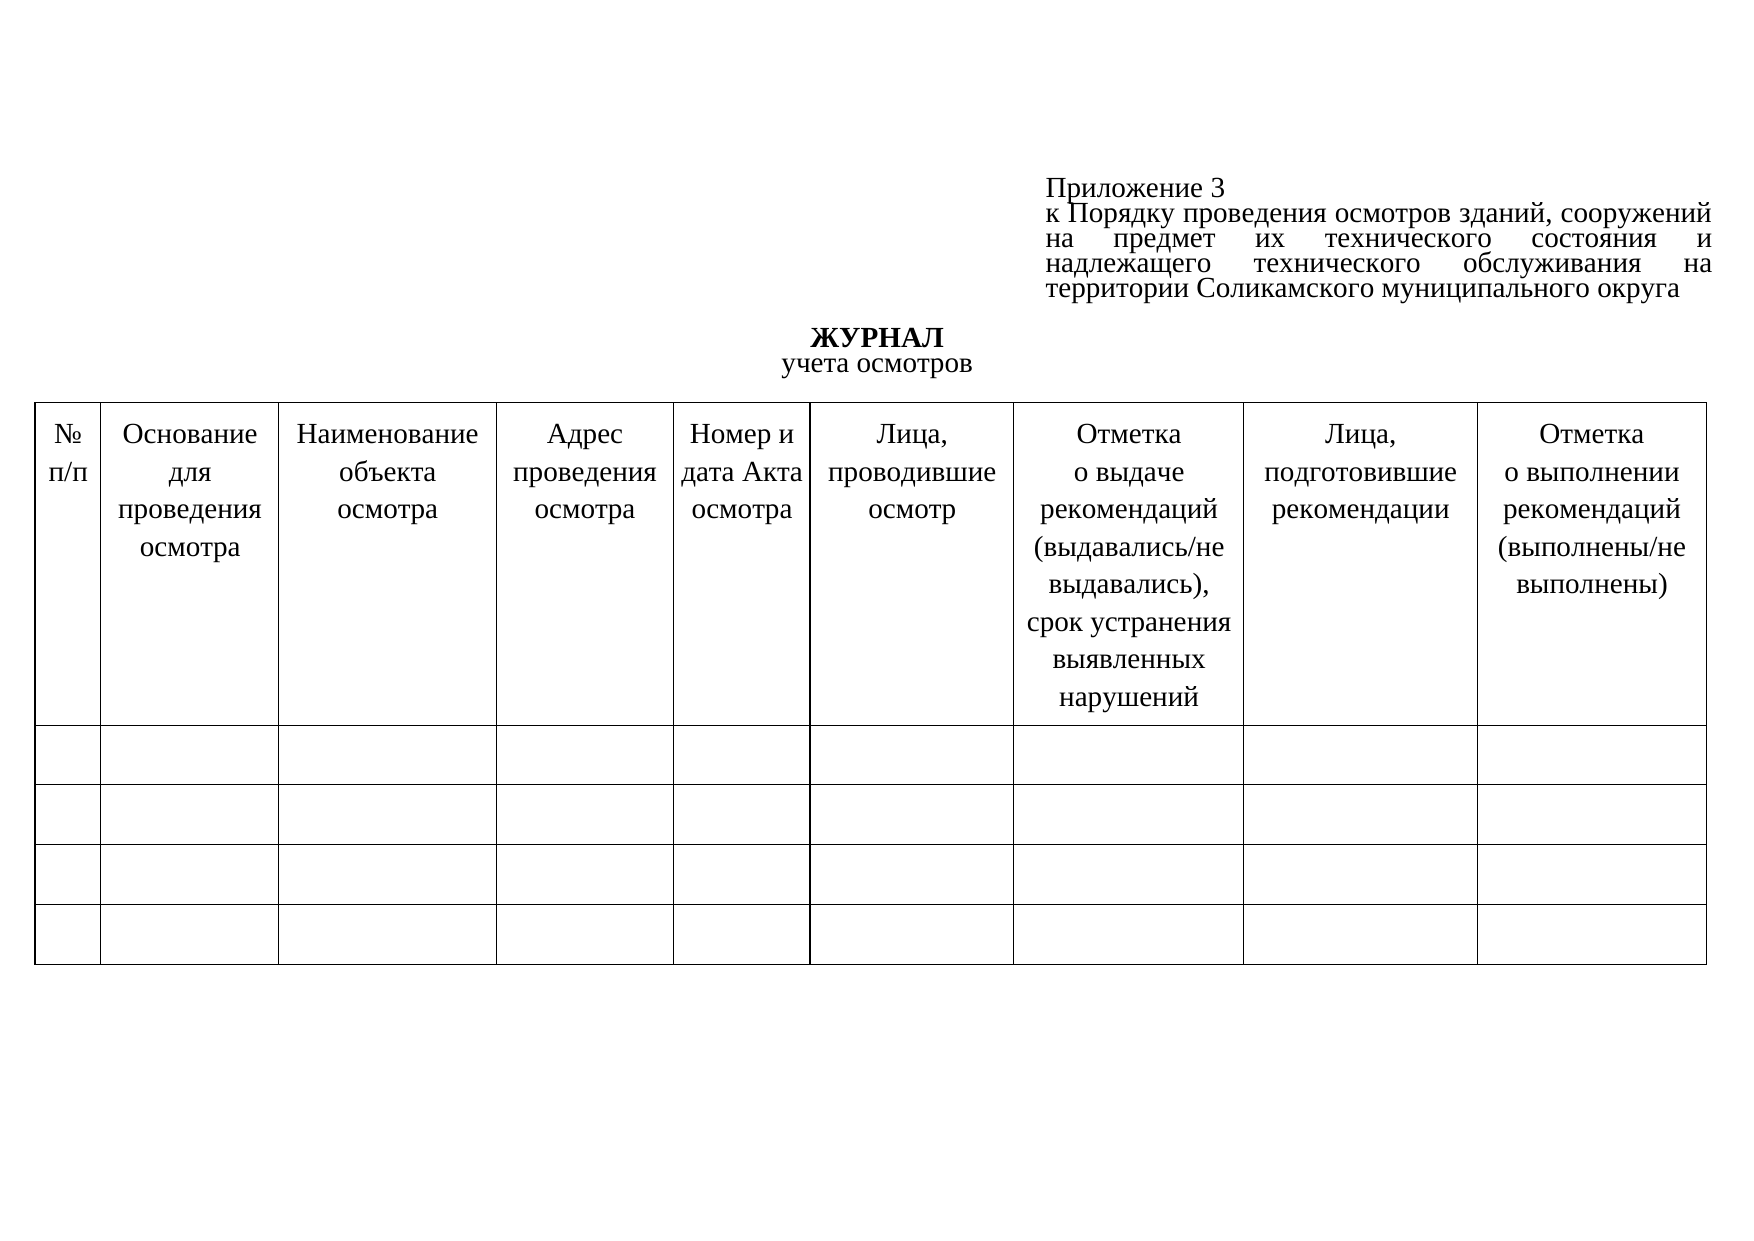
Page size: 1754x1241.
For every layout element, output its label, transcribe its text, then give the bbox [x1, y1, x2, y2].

table_cell [279, 905, 496, 964]
table_cell [101, 905, 278, 964]
table_cell [497, 845, 673, 904]
table_header Лица, проводившие осмотр [811, 403, 1013, 724]
table_cell [36, 845, 100, 904]
table_cell [674, 785, 809, 844]
table_cell [279, 785, 496, 844]
table_cell [811, 845, 1013, 904]
table_header Отметка о выдаче рекомендаций (выдавались/не выдавались), срок устранения выявленных нарушений [1014, 403, 1243, 724]
table_cell [497, 785, 673, 844]
table_header Лица, подготовившие рекомендации [1244, 403, 1477, 724]
table_cell [1014, 726, 1243, 784]
table_cell [1244, 726, 1477, 784]
table_cell [1244, 845, 1477, 904]
text учета осмотров [41, 352, 1713, 377]
text Приложение 3 [1045, 177, 1713, 202]
table_cell [674, 845, 809, 904]
table_header Основание для проведения осмотра [101, 403, 278, 724]
table_cell [1244, 785, 1477, 844]
table_cell [497, 905, 673, 964]
table_header Наименование объекта осмотра [279, 403, 496, 724]
text к Порядку проведения осмотров зданий, сооружений на предмет их технического состояния и надлежащего технического обслуживания на территории Соликамского муниципального округа [1045, 202, 1713, 302]
table_header Адрес проведения осмотра [497, 403, 673, 724]
table_cell [497, 726, 673, 784]
table_cell [811, 726, 1013, 784]
table_cell [674, 905, 809, 964]
table_cell [279, 726, 496, 784]
table_header Номер и дата Акта осмотра [674, 403, 809, 724]
table_cell [101, 845, 278, 904]
table_cell [279, 845, 496, 904]
text ЖУРНАЛ [41, 327, 1713, 352]
table_cell [1478, 726, 1706, 784]
table_cell [1014, 905, 1243, 964]
table_cell [36, 785, 100, 844]
table_cell [811, 905, 1013, 964]
table_cell [36, 726, 100, 784]
table_cell [101, 726, 278, 784]
table_header № п/п [36, 403, 100, 724]
table_cell [1014, 845, 1243, 904]
table_cell [36, 905, 100, 964]
table_cell [674, 726, 809, 784]
table_cell [1014, 785, 1243, 844]
table_cell [1478, 785, 1706, 844]
table_cell [1478, 905, 1706, 964]
table_cell [1244, 905, 1477, 964]
table_header Отметка о выполнении рекомендаций (выполнены/не выполнены) [1478, 403, 1706, 724]
table_cell [811, 785, 1013, 844]
table_cell [1478, 845, 1706, 904]
table_cell [101, 785, 278, 844]
